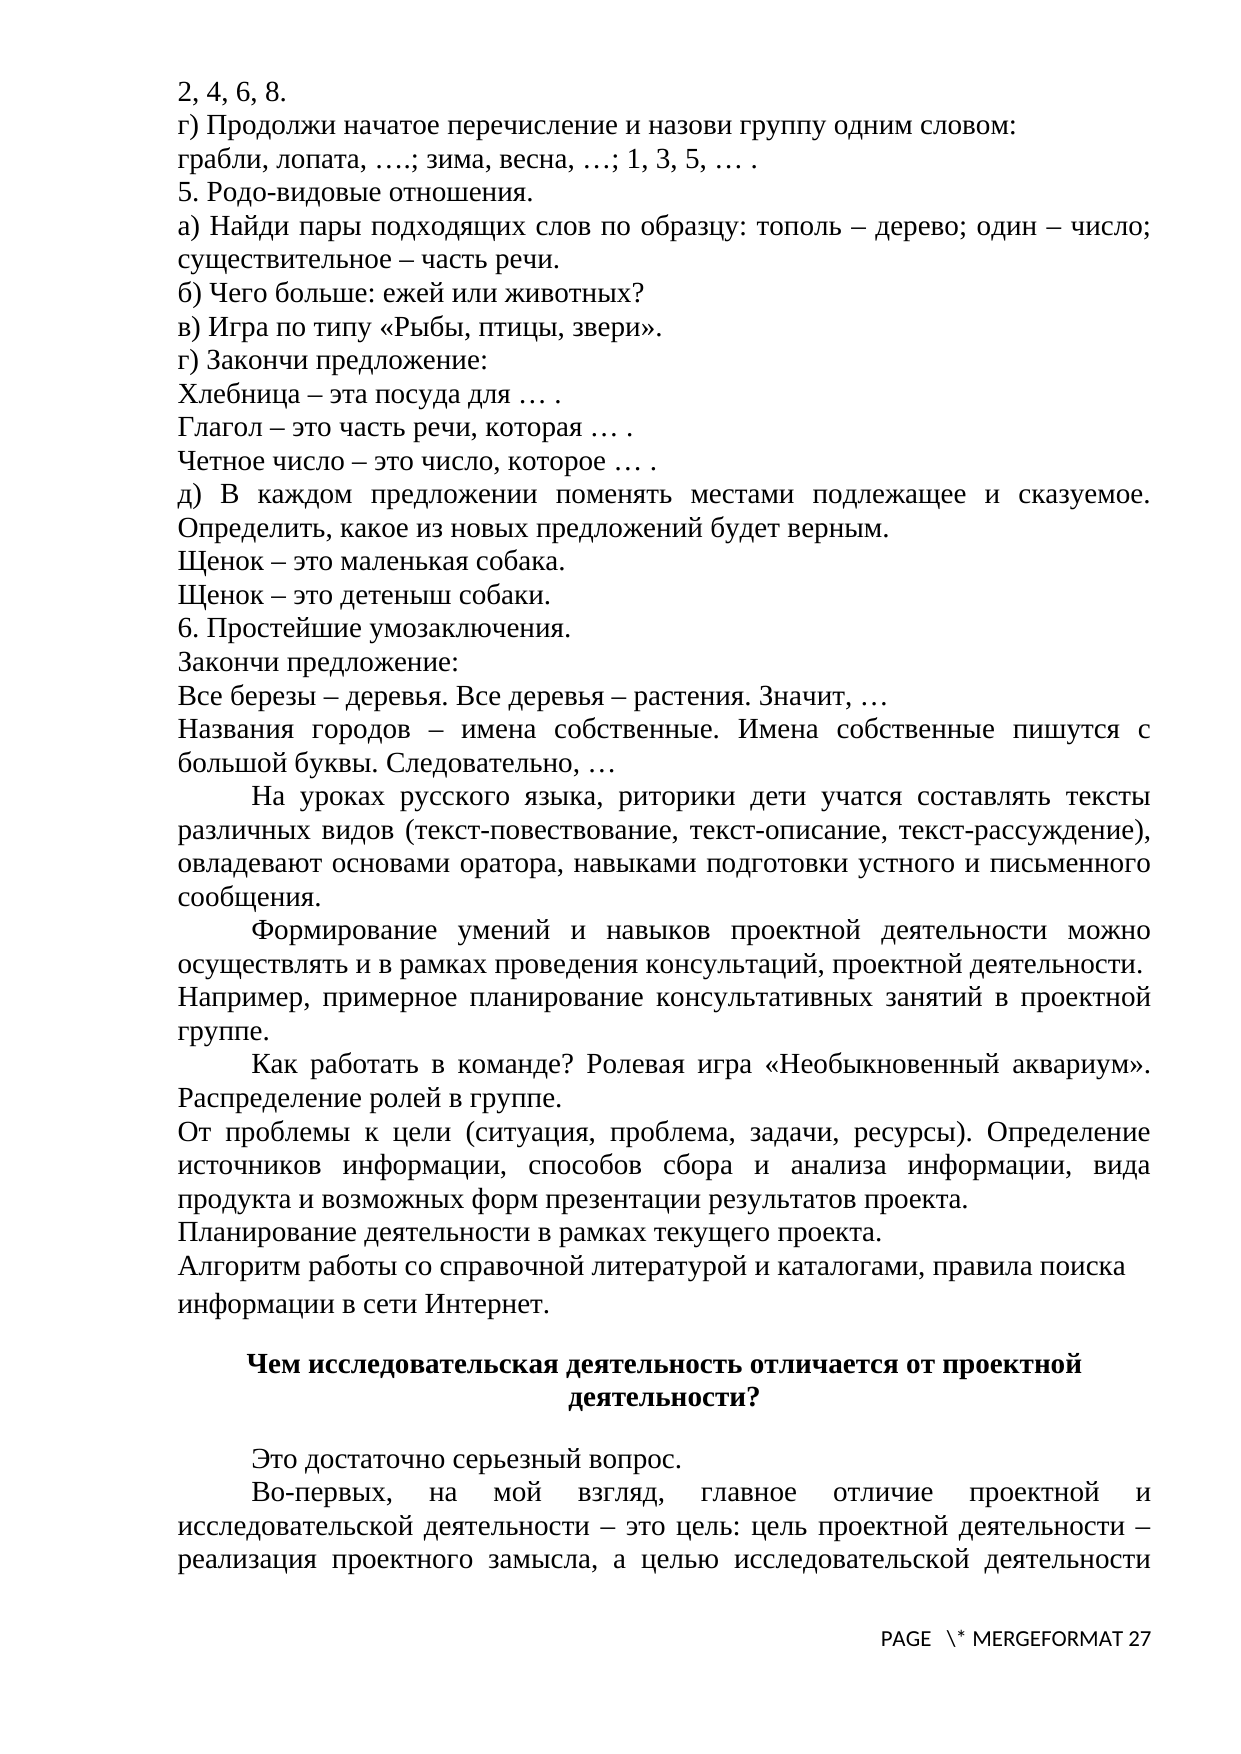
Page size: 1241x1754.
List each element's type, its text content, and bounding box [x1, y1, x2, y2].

text От проблемы к цели (ситуация, проблема, задачи, ресурсы). Определение источников информации, способов сбора и анализа информации, вида продукта и возможных форм презентации результатов проекта. [177, 1114, 1152, 1214]
text 6. Простейшие умозаключения. [177, 611, 1152, 644]
text 5. Родо-видовые отношения. [177, 174, 1152, 208]
text 2, 4, 6, 8. [177, 74, 1152, 107]
text г) Продолжи начатое перечисление и назови группу одним словом: [177, 107, 1152, 141]
text Чем исследовательская деятельность отличается от проектной деятельности? [177, 1346, 1152, 1413]
text Как работать в команде? Ролевая игра «Необыкновенный аквариум». Распределение ролей в группе. [177, 1047, 1152, 1114]
text грабли, лопата, ….; зима, весна, …; 1, 3, 5, … . [177, 141, 1152, 174]
text Все березы – деревья. Все деревья – растения. Значит, … [177, 678, 1152, 711]
text Щенок – это детеныш собаки. [177, 577, 1152, 611]
text Щенок – это маленькая собака. [177, 543, 1152, 577]
text Это достаточно серьезный вопрос. [177, 1441, 1152, 1474]
text д) В каждом предложении поменять местами подлежащее и сказуемое. Определить, какое из новых предложений будет верным. [177, 476, 1152, 543]
text б) Чего больше: ежей или животных? [177, 275, 1152, 309]
text в) Игра по типу «Рыбы, птицы, звери». [177, 309, 1152, 342]
text Планирование деятельности в рамках текущего проекта. [177, 1214, 1152, 1248]
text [177, 1474, 1152, 1575]
text Четное число – это число, которое … . [177, 443, 1152, 476]
text Формирование умений и навыков проектной деятельности можно осуществлять и в рамках проведения консультаций, проектной деятельности. [177, 912, 1152, 979]
text Например, примерное планирование консультативных занятий в проектной группе. [177, 979, 1152, 1047]
text а) Найди пары подходящих слов по образцу: тополь – дерево; один – число; существительное – часть речи. [177, 208, 1152, 275]
text На уроках русского языка, риторики дети учатся составлять тексты различных видов (текст-повествование, текст-описание, текст-рассуждение), овладевают основами оратора, навыками подготовки устного и письменного сообщения. [177, 778, 1152, 912]
text Закончи предложение: [177, 644, 1152, 678]
text Глагол – это часть речи, которая … . [177, 409, 1152, 443]
text Названия городов – имена собственные. Имена собственные пишутся с большой буквы. Следовательно, … [177, 711, 1152, 778]
text Алгоритм работы со справочной литературой и каталогами, правила поиска информации в сети Интернет. [177, 1248, 1152, 1320]
text г) Закончи предложение: [177, 342, 1152, 376]
text Хлебница – эта посуда для … . [177, 376, 1152, 409]
